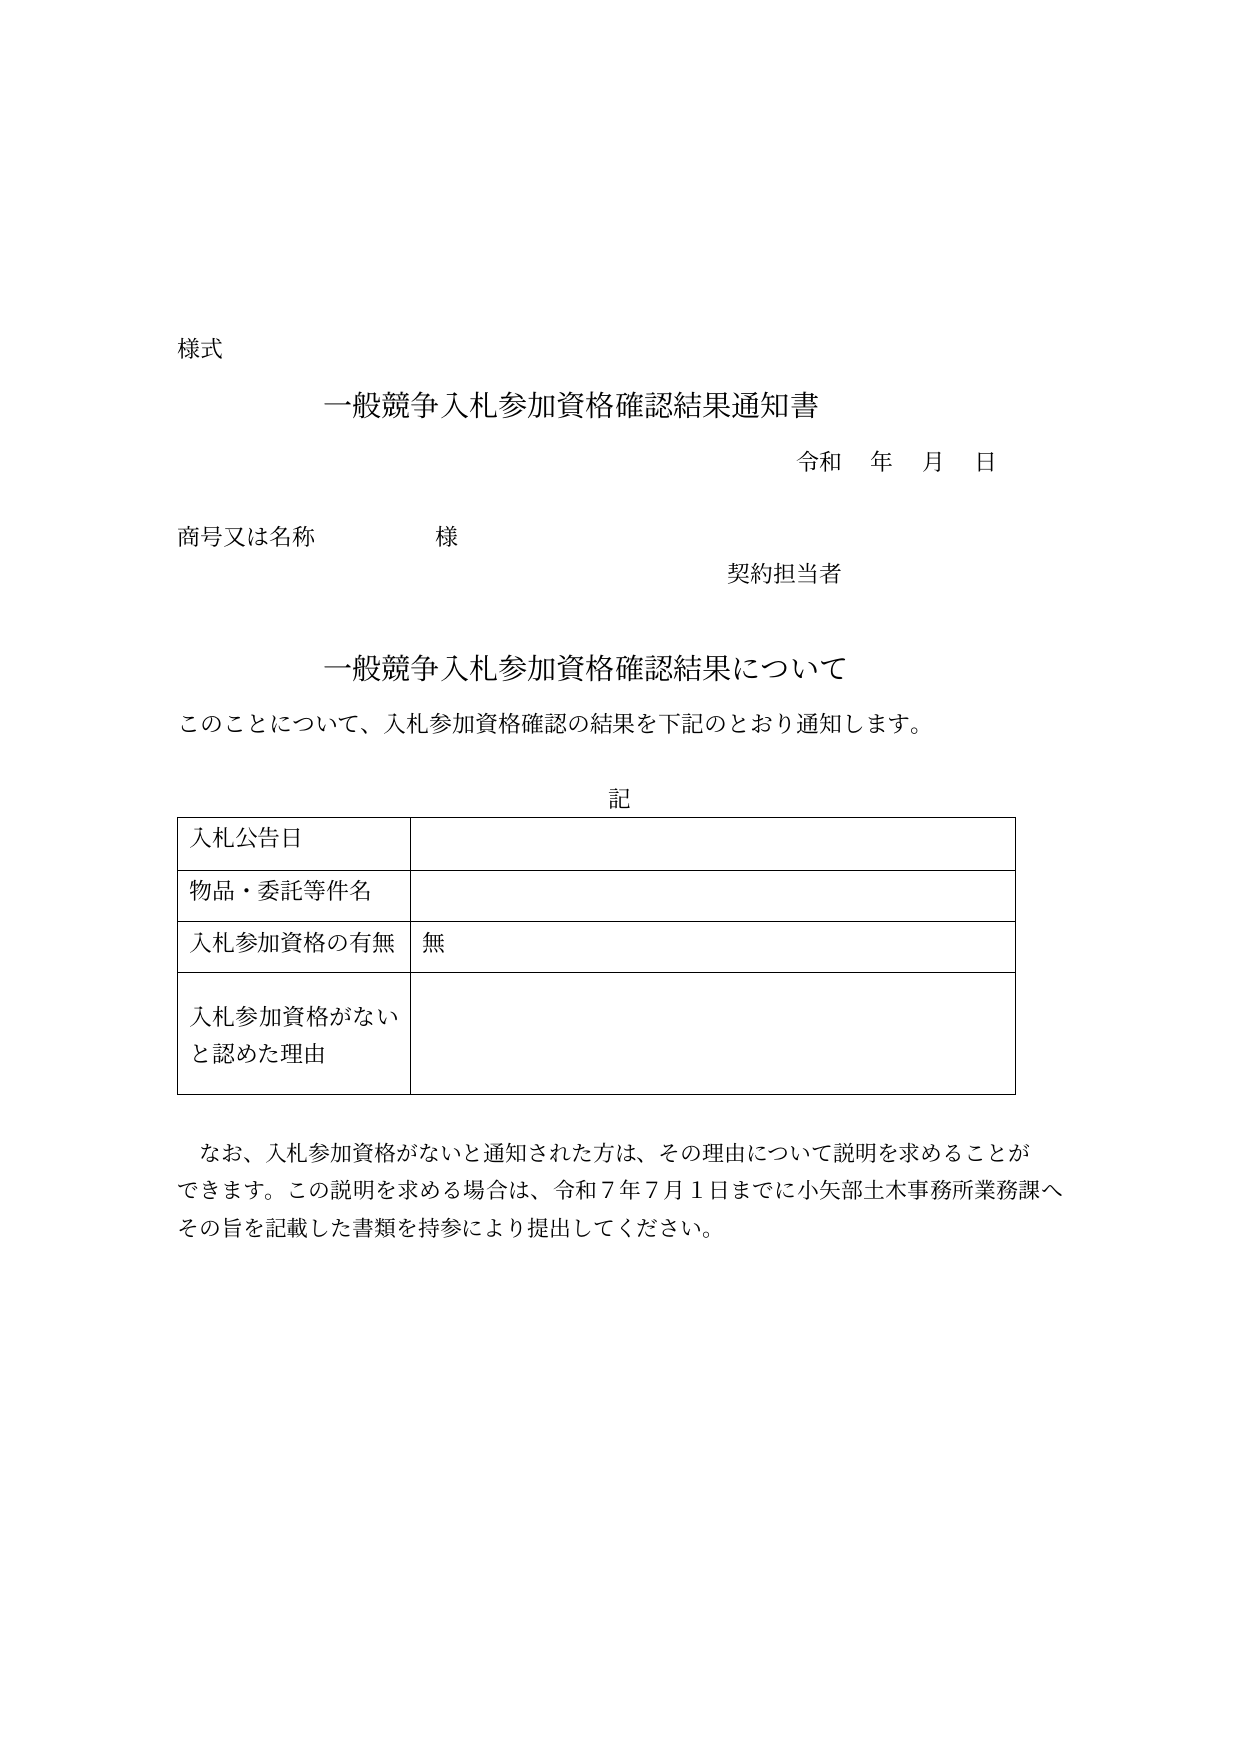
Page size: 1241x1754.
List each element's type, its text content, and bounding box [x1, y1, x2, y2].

text 一般競争入札参加資格確認結果通知書 [177, 367, 1063, 442]
text なお、入札参加資格がないと通知された方は、その理由について説明を求めることが [177, 1133, 1063, 1170]
table_cell [411, 973, 1015, 1094]
text 様式 [177, 329, 1063, 367]
text 契約担当者 [177, 554, 1063, 592]
text 一般競争入札参加資格確認結果について [177, 629, 1063, 704]
table_cell 入札参加資格がないと認めた理由 [178, 973, 410, 1094]
table_header 入札公告日 [178, 818, 410, 869]
table_header [411, 818, 1015, 869]
text 令和 年 月 日 [177, 442, 1063, 479]
table_cell 物品・委託等件名 [178, 871, 410, 921]
text 記 [177, 779, 1063, 817]
text できます。この説明を求める場合は、令和７年７月１日までに小矢部土木事務所業務課へその旨を記載した書類を持参により提出してください。 [177, 1170, 1063, 1245]
text 商号又は名称 様 [177, 517, 1063, 554]
table_cell 無 [411, 922, 1015, 972]
table_cell 入札参加資格の有無 [178, 922, 410, 972]
text このことについて、入札参加資格確認の結果を下記のとおり通知します。 [177, 704, 1063, 742]
table_cell [411, 871, 1015, 921]
